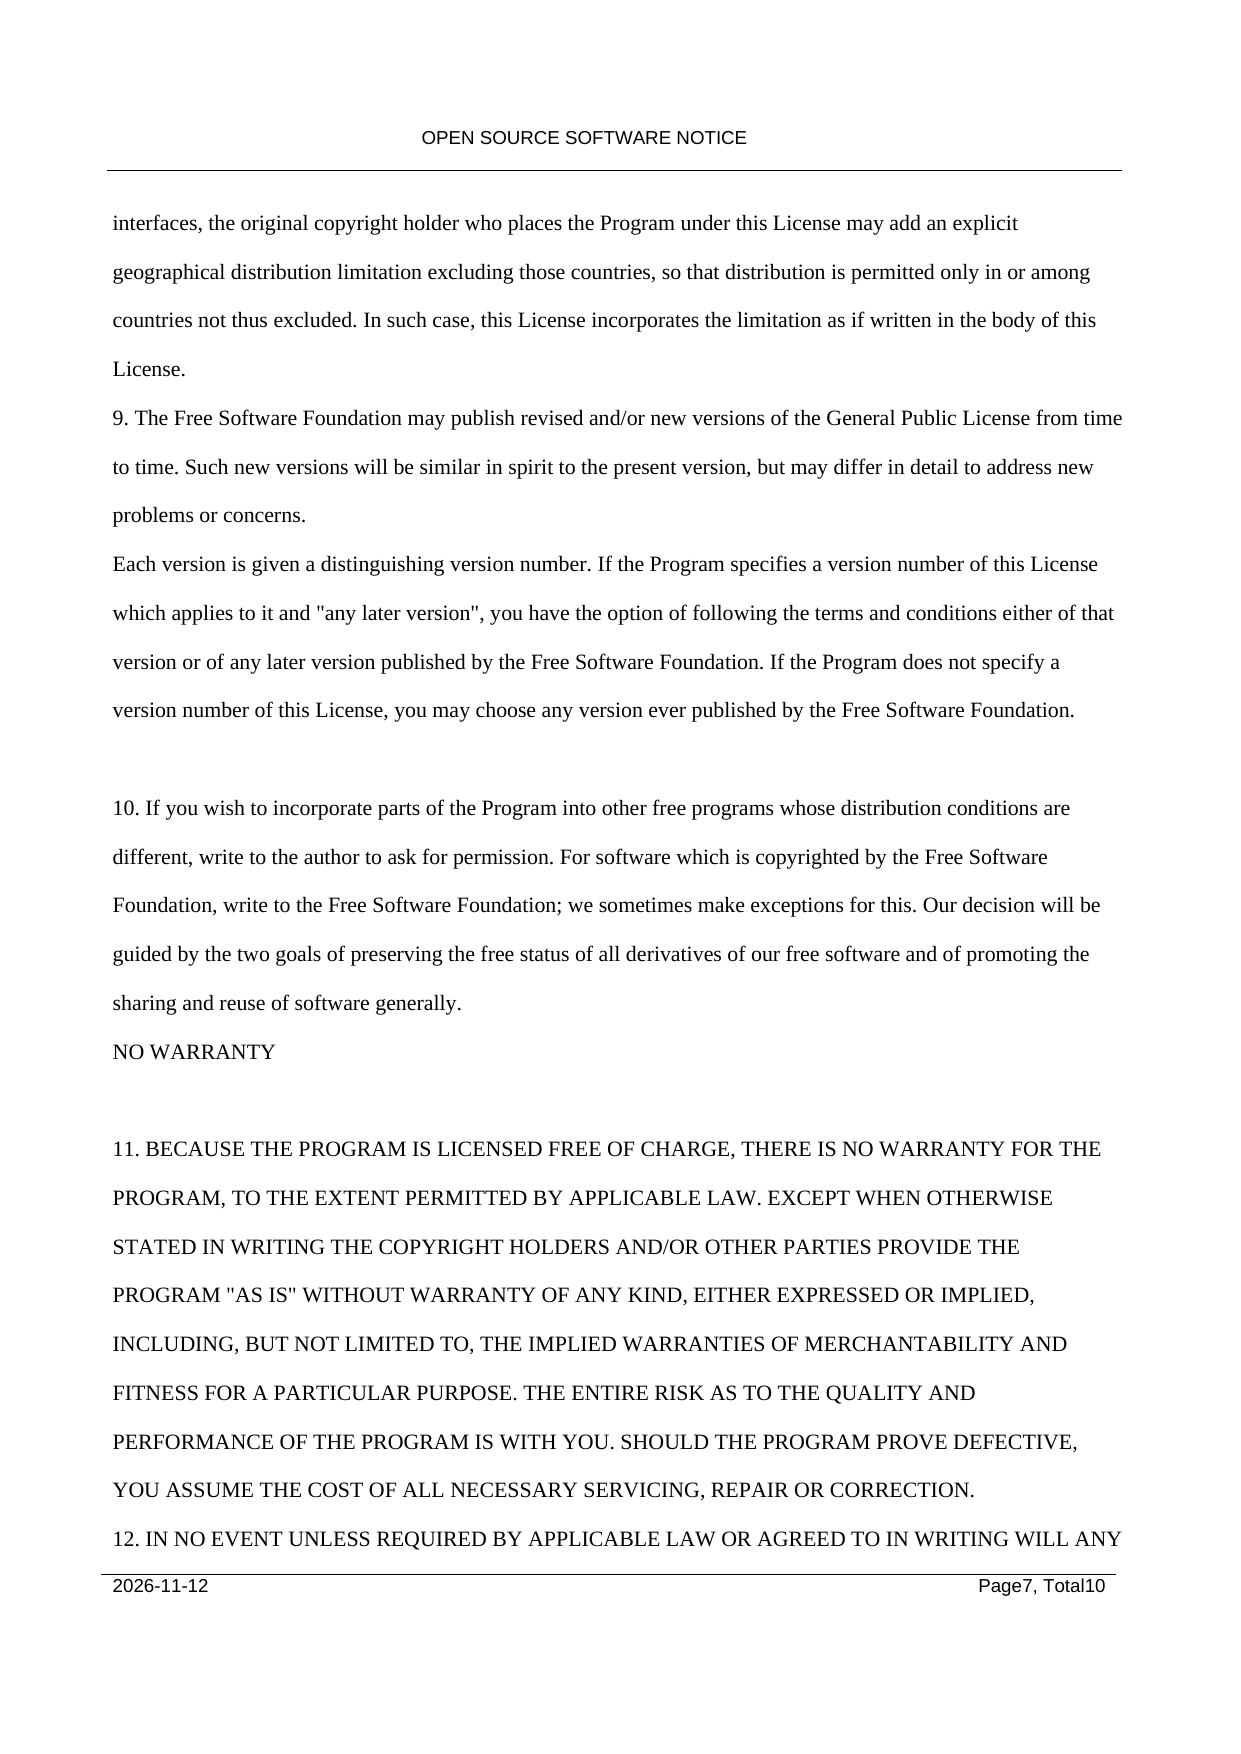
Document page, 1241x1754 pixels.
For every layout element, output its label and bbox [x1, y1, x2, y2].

text [112, 206, 1128, 1555]
